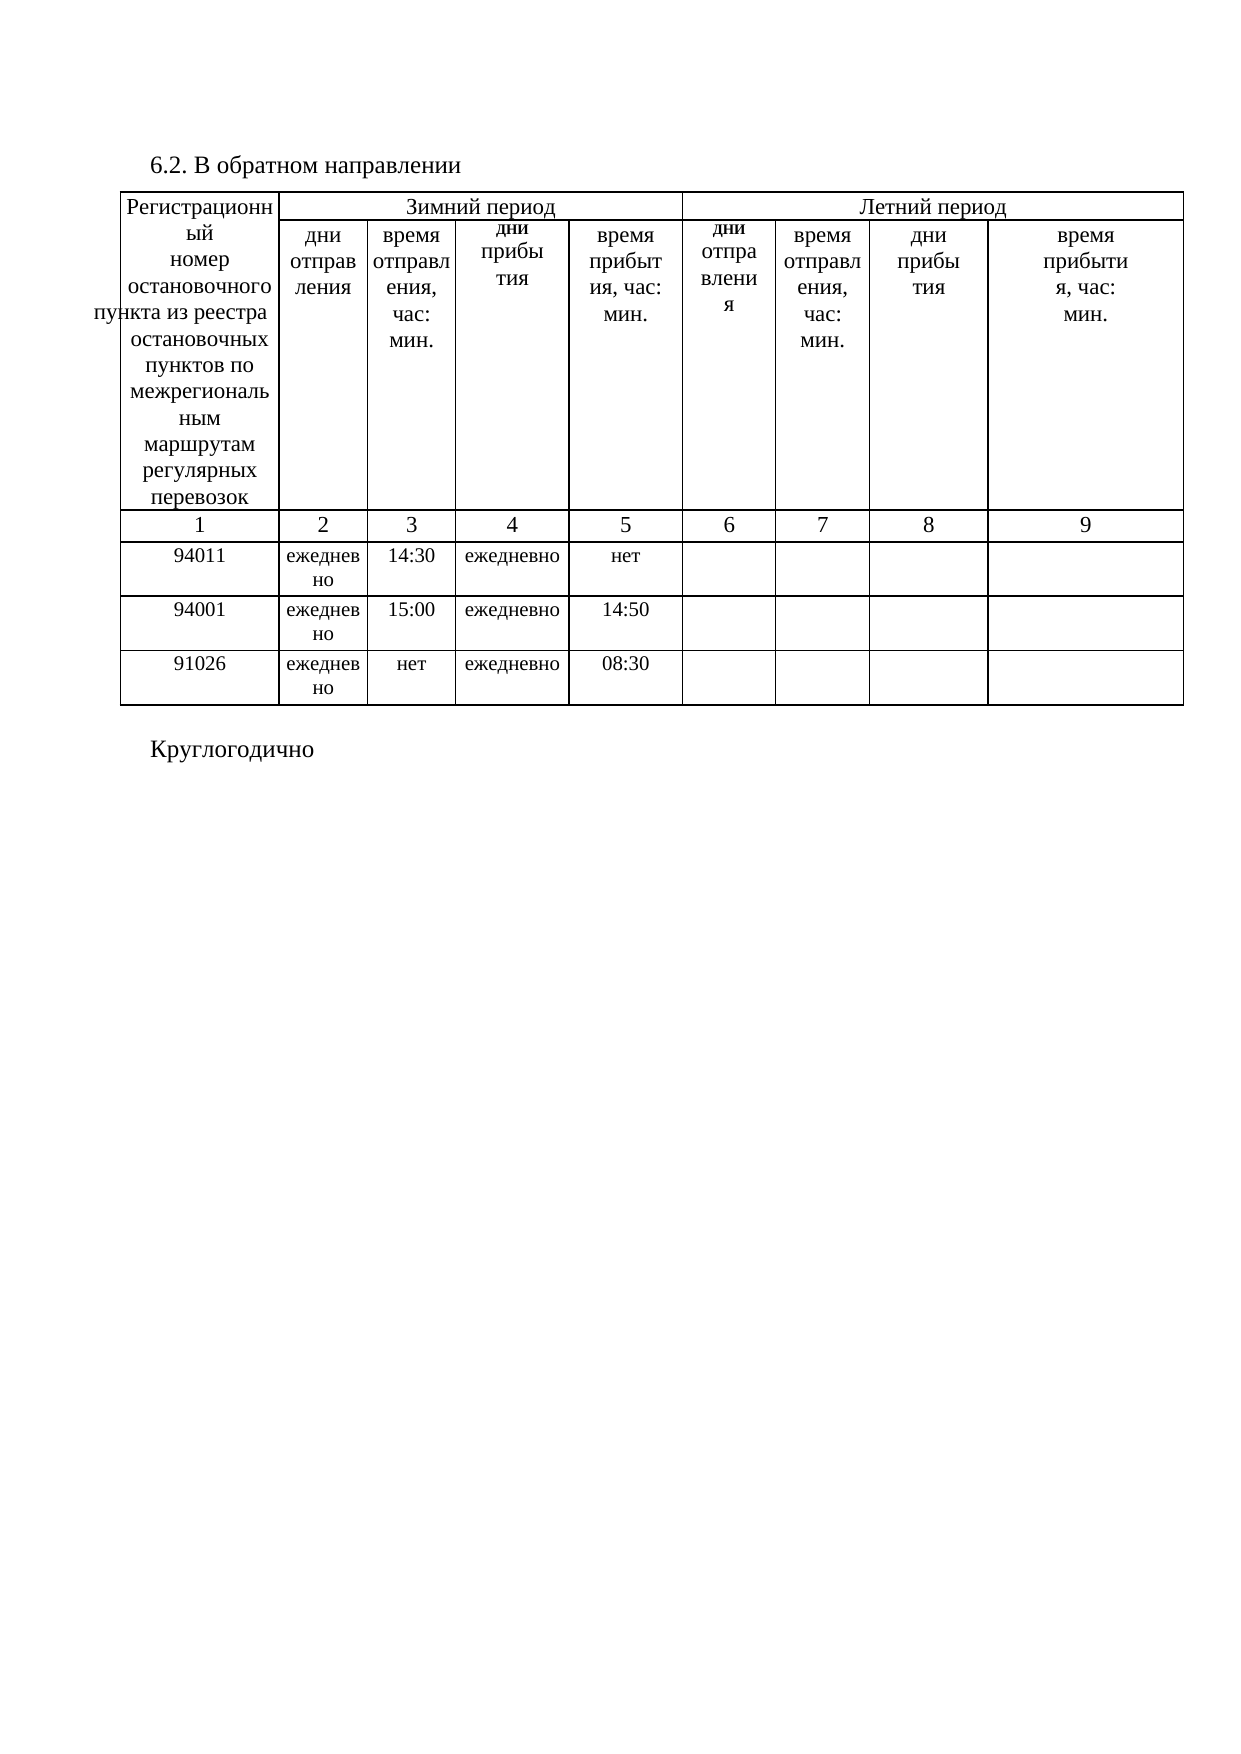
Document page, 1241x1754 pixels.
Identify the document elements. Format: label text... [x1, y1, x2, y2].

table_cell ДНИ прибы тия [456, 221, 568, 509]
table_cell 14:50 [570, 597, 682, 650]
table_cell 5 [570, 511, 682, 541]
table_cell 8 [870, 511, 987, 541]
table_cell 9 [989, 511, 1183, 541]
table_cell [989, 543, 1183, 595]
table_cell ежедневно [280, 543, 367, 595]
table_cell 94001 [121, 597, 278, 650]
table_cell 94011 [121, 543, 278, 595]
table_cell [870, 543, 987, 595]
table_cell ежедневно [456, 597, 568, 650]
table_cell время отправл ения, час: мин. [368, 221, 455, 509]
table_header Зимний период [280, 193, 682, 219]
table_cell ежедневно [456, 543, 568, 595]
table_cell нет [570, 543, 682, 595]
table_cell [776, 651, 869, 704]
table_cell ДНИ отпра влени я [683, 221, 775, 509]
table_cell [776, 597, 869, 650]
table_cell 15:00 [368, 597, 455, 650]
table_cell нет [368, 651, 455, 704]
table_cell [989, 597, 1183, 650]
table_cell [989, 651, 1183, 704]
table_cell 7 [776, 511, 869, 541]
table_cell ежедневно [280, 597, 367, 650]
table_cell [683, 597, 775, 650]
table_cell время прибыт ия, час: мин. [570, 221, 682, 509]
table_cell дни прибы тия [870, 221, 987, 509]
table_cell 08:30 [570, 651, 682, 704]
table_cell [683, 651, 775, 704]
table_cell [683, 543, 775, 595]
table_cell 6 [683, 511, 775, 541]
table_cell [870, 597, 987, 650]
table_header Летний период [683, 193, 1183, 219]
table_header Регистрационный номер остановочного пункта из реестра остановочных пунктов по межрегиональным маршрутам регулярных перевозок [121, 193, 278, 509]
table_cell 3 [368, 511, 455, 541]
table_cell время прибыти я, час: мин. [989, 221, 1183, 509]
table_cell ежедневно [280, 651, 367, 704]
table_cell дни отправ ления [280, 221, 367, 509]
table_cell [776, 543, 869, 595]
table_cell 14:30 [368, 543, 455, 595]
table_cell 91026 [121, 651, 278, 704]
table_cell время отправл ения, час: мин. [776, 221, 869, 509]
text Круглогодично [150, 734, 1090, 763]
table_cell 4 [456, 511, 568, 541]
table_cell ежедневно [456, 651, 568, 704]
table_cell 2 [280, 511, 367, 541]
table_cell [870, 651, 987, 704]
table_cell 1 [121, 511, 278, 541]
text 6.2. В обратном направлении [150, 150, 1090, 179]
